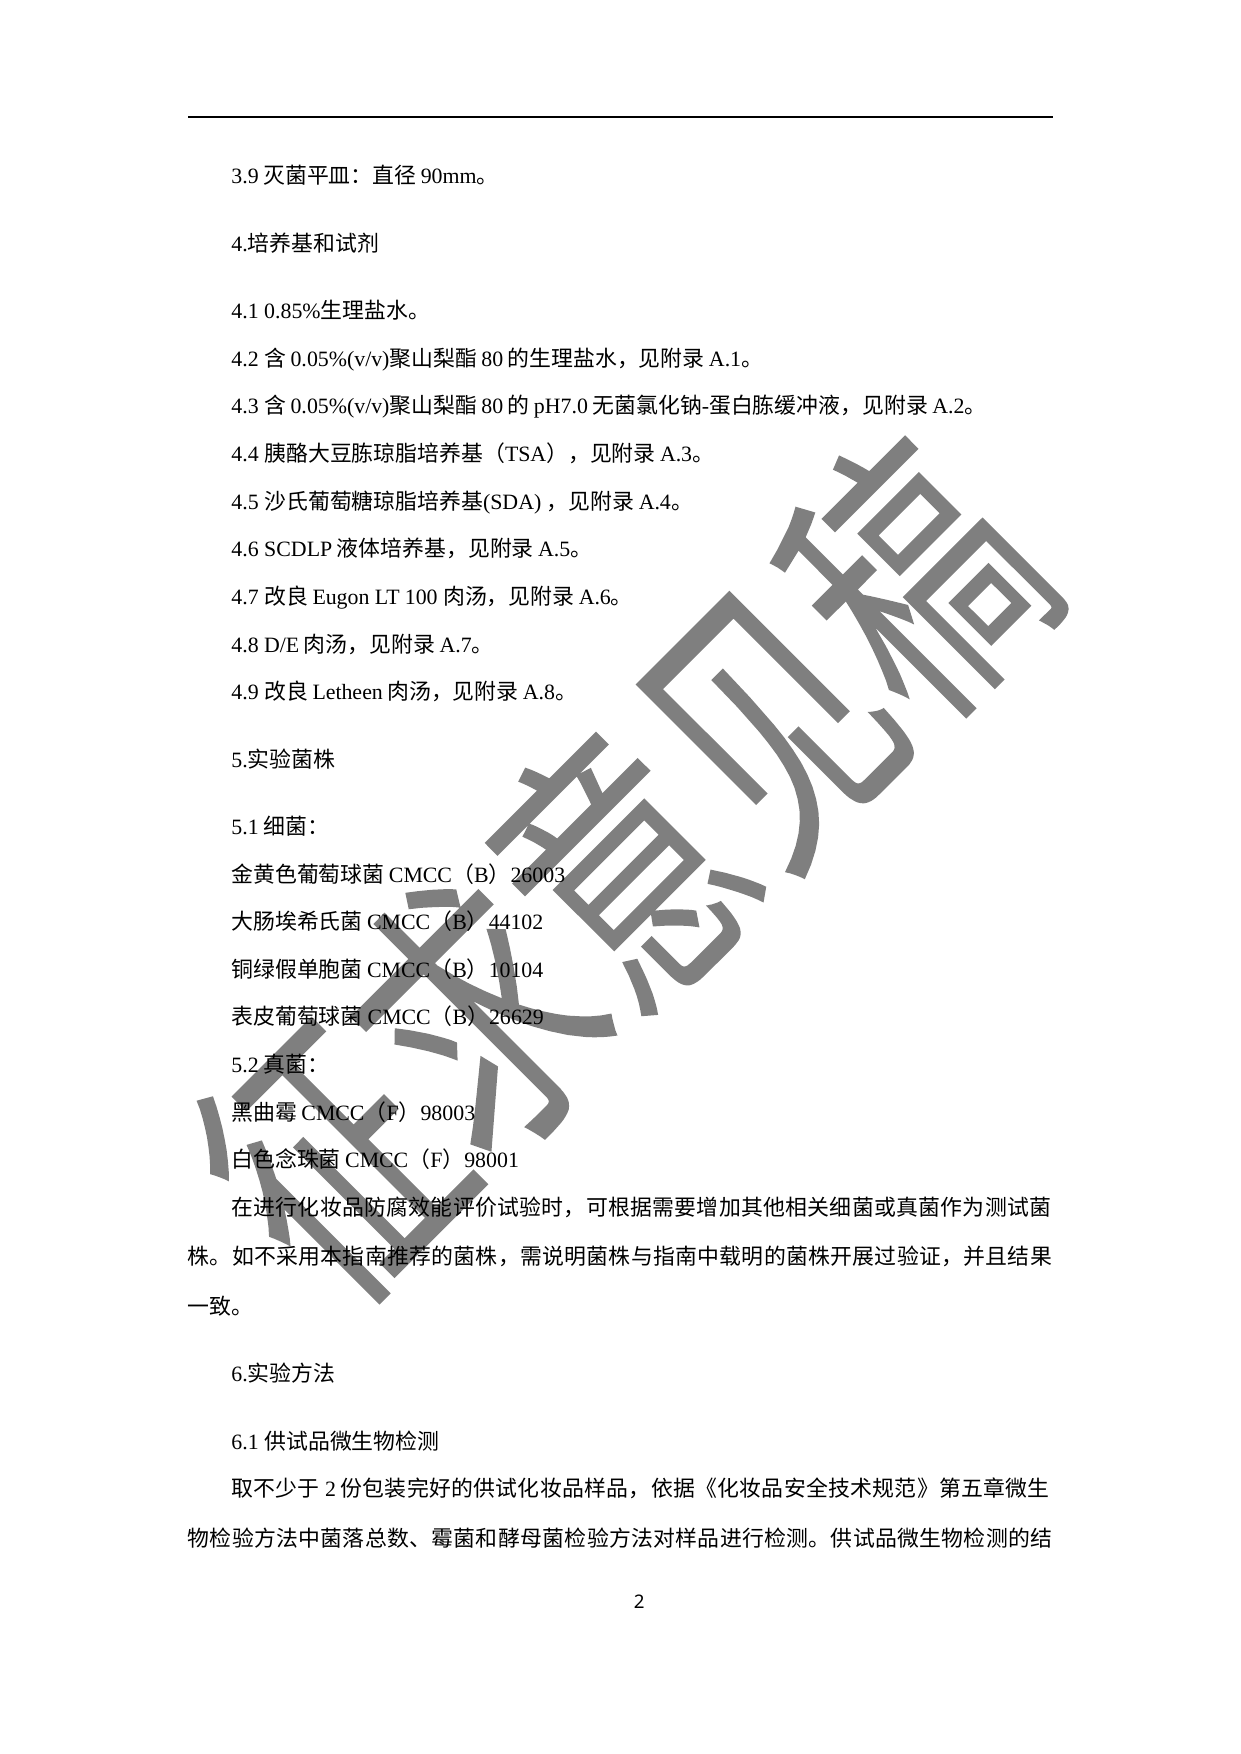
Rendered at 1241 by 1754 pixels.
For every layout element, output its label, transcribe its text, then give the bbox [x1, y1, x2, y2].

text 4.5 沙氏葡萄糖琼脂培养基(SDA) ，见附录A.4。 [187, 480, 1053, 519]
text 4.6 SCDLP液体培养基，见附录A.5。 [187, 527, 1053, 567]
text 5.2真菌： [187, 1043, 1053, 1083]
text 5.实验菌株 [187, 738, 1053, 777]
text 6.1 供试品微生物检测 [187, 1420, 1053, 1459]
text 4.2 含0.05%(v/v)聚山梨酯80的生理盐水，见附录A.1。 [187, 337, 1053, 377]
text 白色念珠菌CMCC（F）98001 [187, 1138, 1053, 1178]
text 5.1细菌： [187, 805, 1053, 845]
text 4.9 改良Letheen肉汤，见附录A.8。 [187, 670, 1053, 710]
text 黑曲霉CMCC（F）98003 [187, 1091, 1053, 1130]
text 3.9灭菌平皿：直径90mm。 [187, 154, 1053, 194]
text 金黄色葡萄球菌CMCC（B）26003 [187, 853, 1053, 892]
text 在进行化妆品防腐效能评价试验时，可根据需要增加其他相关细菌或真菌作为测试菌株。如不采用本指南推荐的菌株，需说明菌株与指南中载明的菌株开展过验证，并且结果一致。 [187, 1186, 1053, 1325]
text 4.3 含0.05%(v/v)聚山梨酯80的pH7.0无菌氯化钠-蛋白胨缓冲液，见附录A.2。 [187, 384, 1053, 424]
text 4.7 改良Eugon LT 100 肉汤，见附录A.6。 [187, 575, 1053, 615]
text 6.实验方法 [187, 1352, 1053, 1392]
text 4.8 D/E肉汤，见附录A.7。 [187, 623, 1053, 662]
text 表皮葡萄球菌 CMCC（B）26629 [187, 995, 1053, 1035]
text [187, 1467, 1053, 1557]
text 4.4 胰酪大豆胨琼脂培养基（TSA），见附录A.3。 [187, 432, 1053, 472]
text 铜绿假单胞菌CMCC（B）10104 [187, 948, 1053, 987]
text 4.培养基和试剂 [187, 222, 1053, 262]
text 大肠埃希氏菌CMCC（B）44102 [187, 900, 1053, 940]
text 4.1 0.85%生理盐水。 [187, 289, 1053, 329]
